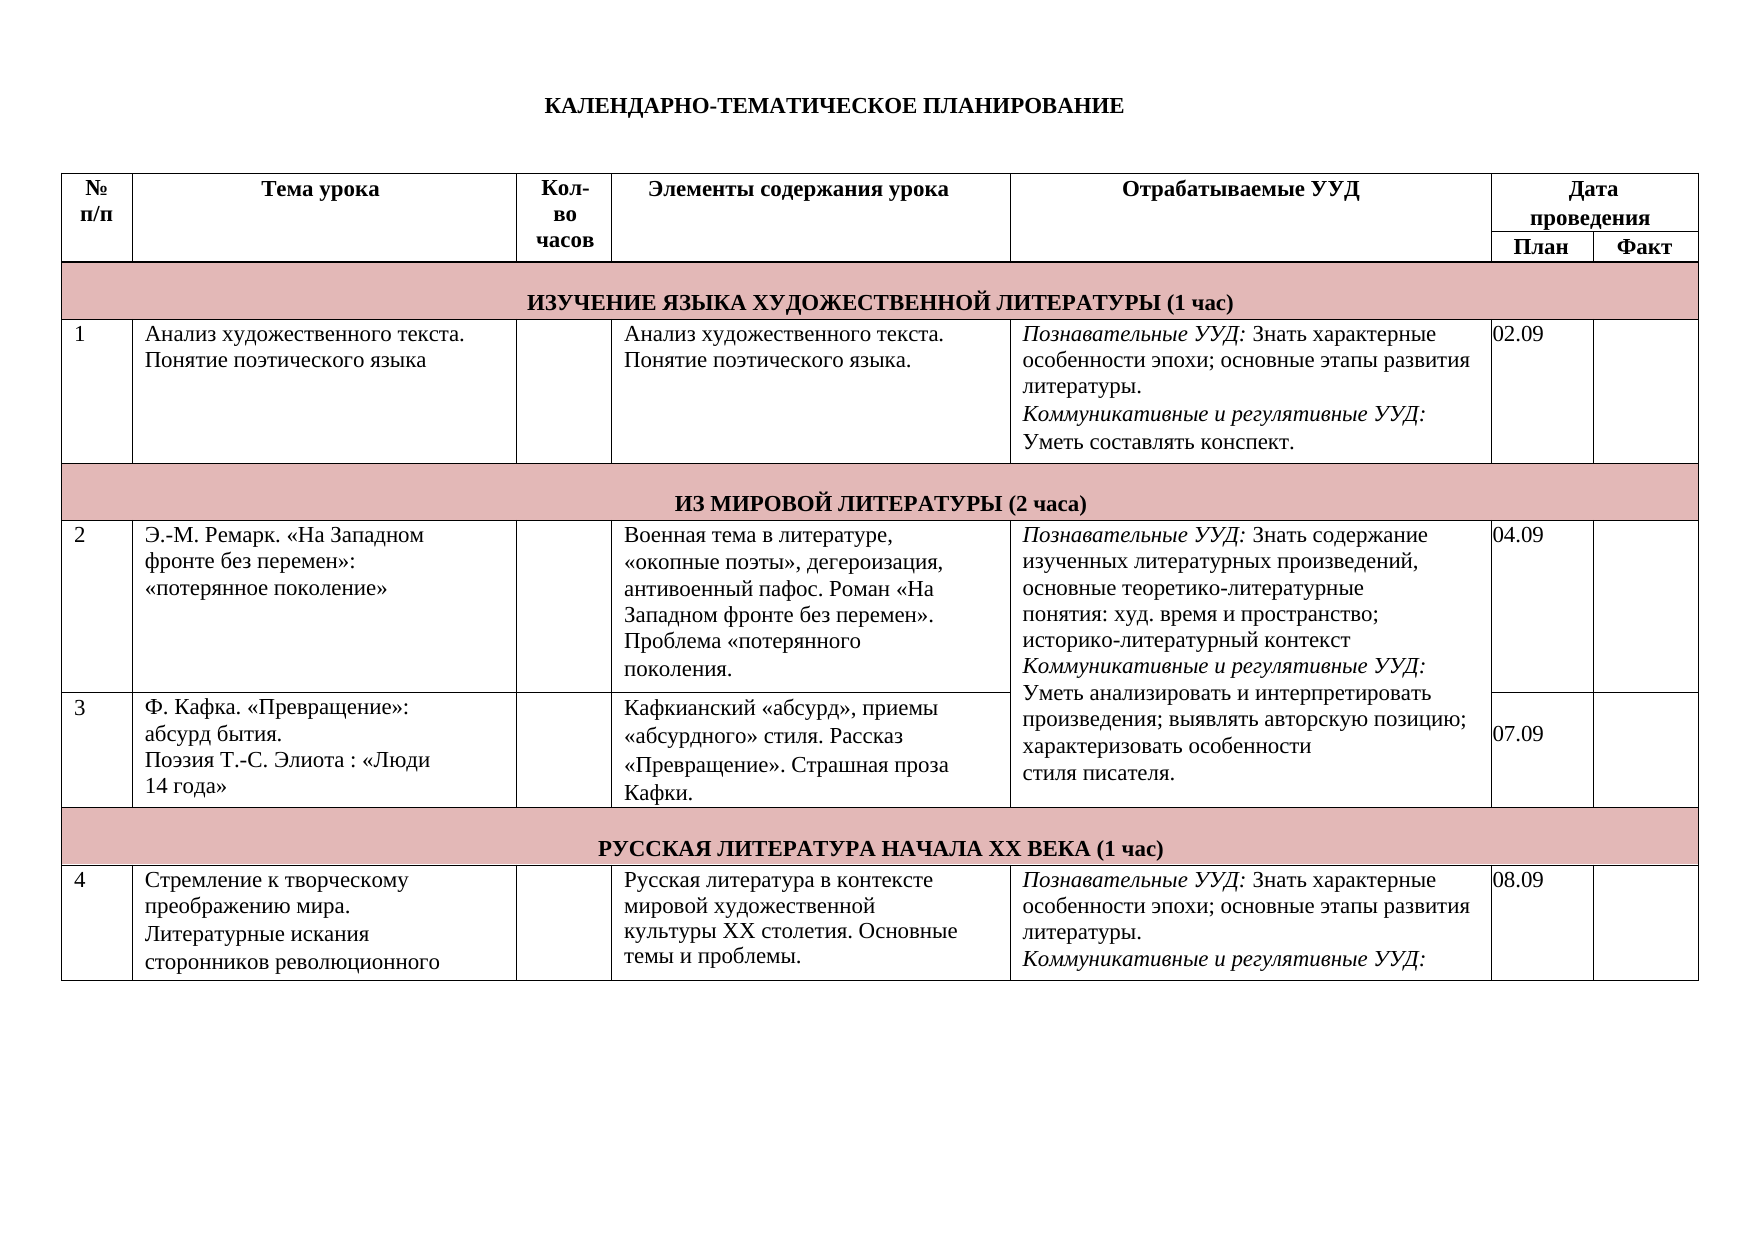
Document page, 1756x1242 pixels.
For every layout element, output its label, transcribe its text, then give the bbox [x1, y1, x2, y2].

table_cell [1594, 866, 1698, 980]
table_cell 1 [62, 320, 132, 462]
table_header Элементы содержания урока [612, 174, 1010, 261]
table_cell ИЗ МИРОВОЙ ЛИТЕРАТУРЫ (2 часа) [62, 464, 1698, 520]
table_cell 1 [517, 693, 611, 807]
subtitle КАЛЕНДАРНО-ТЕМАТИЧЕСКОЕ ПЛАНИРОВАНИЕ [544, 92, 1711, 119]
table_cell Анализ художественного текста. Понятие поэтического языка [133, 320, 516, 462]
table_cell Ф. Кафка. «Превращение»: абсурд бытия. Поэзия Т.-С. Элиота : «Люди 14 года» [133, 693, 516, 807]
table_header № п/п [62, 174, 132, 261]
table_cell ИЗУЧЕНИЕ ЯЗЫКА ХУДОЖЕСТВЕННОЙ ЛИТЕРАТУРЫ (1 час) [62, 263, 1698, 319]
table_cell 1 [517, 320, 611, 462]
table_cell Э.-М. Ремарк. «На Западном фронте без перемен»: «потерянное поколение» [133, 521, 516, 692]
table_cell 1 [517, 866, 611, 980]
table_header Тема урока [133, 174, 516, 261]
table_cell Военная тема в литературе, «окопные поэты», дегероизация, антивоенный пафос. Роман «На Западном фронте без перемен». Проблема «потерянного поколения. [612, 521, 1010, 692]
table_cell 04.09 [1492, 521, 1593, 692]
table_header Отрабатываемые УУД [1011, 174, 1491, 261]
table_cell 08.09 [1492, 866, 1593, 980]
table_cell [1594, 693, 1698, 807]
table_cell Кафкианский «абсурд», приемы «абсурдного» стиля. Рассказ «Превращение». Страшная проза Кафки. [612, 693, 1010, 807]
table_cell Познавательные УУД: Знать характерные особенности эпохи; основные этапы развития литературы. Коммуникативные и регулятивные УУД: [1011, 866, 1491, 980]
table_cell Анализ художественного текста. Понятие поэтического языка. [612, 320, 1010, 462]
table_cell 3 [62, 693, 132, 807]
table_cell Стремление к творческому преображению мира. Литературные искания сторонников революционного [133, 866, 516, 980]
table_header Кол- во часов [517, 174, 611, 261]
table_cell 02.09 [1492, 320, 1593, 462]
table_cell Познавательные УУД: Знать характерные особенности эпохи; основные этапы развития литературы. Коммуникативные и регулятивные УУД: Уметь составлять конспект. [1011, 320, 1491, 462]
table_cell [1594, 521, 1698, 692]
table_cell 07.09 [1492, 693, 1593, 807]
table_cell Факт [1594, 232, 1698, 261]
table_cell Познавательные УУД: Знать содержание изученных литературных произведений, основные теоретико-литературные понятия: худ. время и пространство; историко-литературный контекст Коммуникативные и регулятивные УУД: Уметь анализировать и интерпретировать произведения; выявлять авторскую позицию; характеризовать особенности стиля писателя. [1011, 521, 1491, 807]
table_cell План [1492, 232, 1593, 261]
table_cell 4 [62, 866, 132, 980]
table_cell 2 [62, 521, 132, 692]
table_cell [1594, 320, 1698, 462]
table_cell 1 [517, 521, 611, 692]
table_cell Русская литература в контексте мировой художественной культуры XX столетия. Основные темы и проблемы. [612, 866, 1010, 980]
table_cell РУССКАЯ ЛИТЕРАТУРА НАЧАЛА XX ВЕКА (1 час) [62, 808, 1698, 864]
table_header Дата проведения [1492, 174, 1698, 231]
